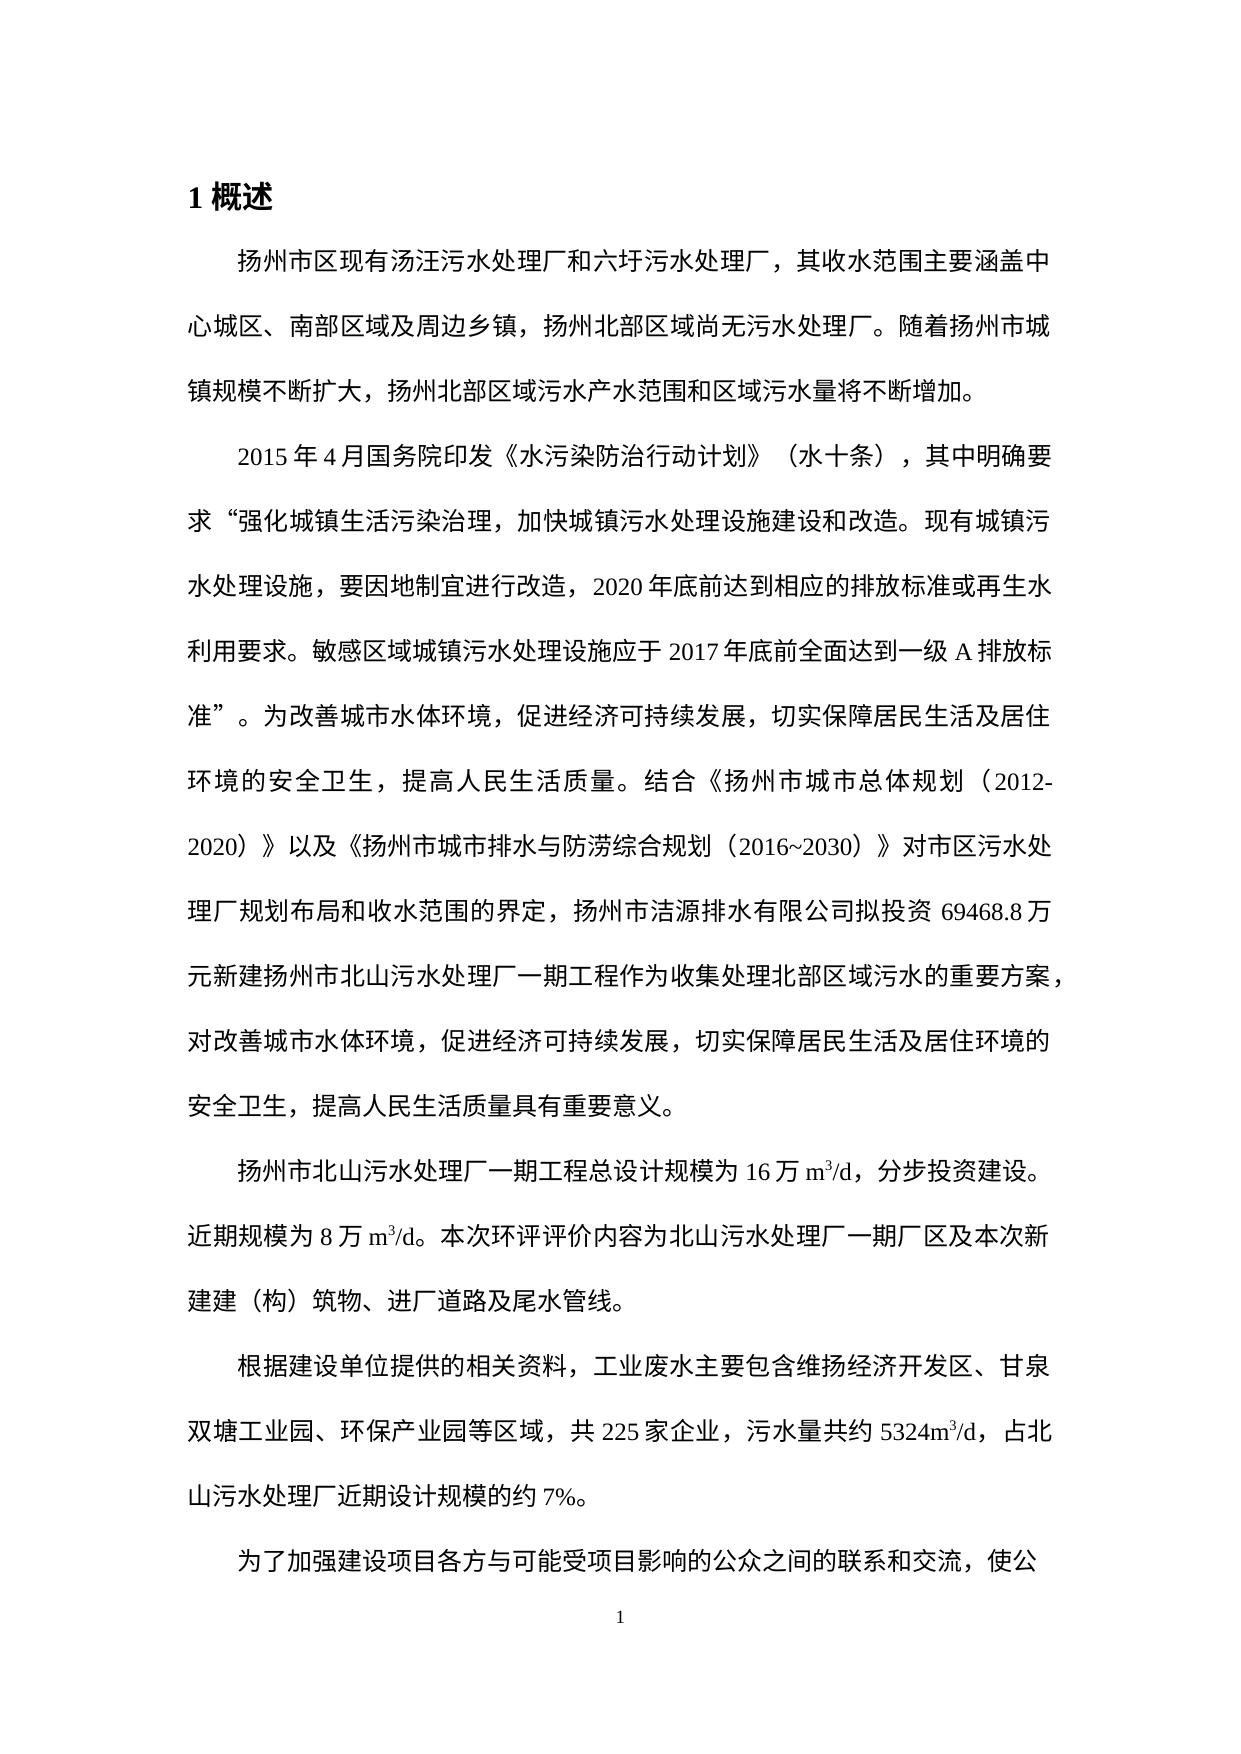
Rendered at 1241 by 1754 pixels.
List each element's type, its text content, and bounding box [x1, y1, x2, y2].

text 2015年4月国务院印发《水污染防治行动计划》（水十条），其中明确要求“强化城镇生活污染治理，加快城镇污水处理设施建设和改造。现有城镇污水处理设施，要因地制宜进行改造，2020年底前达到相应的排放标准或再生水利用要求。敏感区域城镇污水处理设施应于2017年底前全面达到一级A排放标准”。为改善城市水体环境，促进经济可持续发展，切实保障居民生活及居住环境的安全卫生，提高人民生活质量。结合《扬州市城市总体规划（2012-2020）》以及《扬州市城市排水与防涝综合规划（2016~2030）》对市区污水处理厂规划布局和收水范围的界定，扬州市洁源排水有限公司拟投资69468.8万元新建扬州市北山污水处理厂一期工程作为收集处理北部区域污水的重要方案，对改善城市水体环境，促进经济可持续发展，切实保障居民生活及居住环境的安全卫生，提高人民生活质量具有重要意义。 [187, 422, 1053, 1137]
text 扬州市北山污水处理厂一期工程总设计规模为16万m3/d，分步投资建设。近期规模为8万m3/d。本次环评评价内容为北山污水处理厂一期厂区及本次新建建（构）筑物、进厂道路及尾水管线。 [187, 1137, 1053, 1332]
text 1 概述 [187, 162, 1053, 227]
text 扬州市区现有汤汪污水处理厂和六圩污水处理厂，其收水范围主要涵盖中心城区、南部区域及周边乡镇，扬州北部区域尚无污水处理厂。随着扬州市城镇规模不断扩大，扬州北部区域污水产水范围和区域污水量将不断增加。 [187, 227, 1053, 422]
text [187, 1527, 1053, 1592]
text 根据建设单位提供的相关资料，工业废水主要包含维扬经济开发区、甘泉双塘工业园、环保产业园等区域，共225家企业，污水量共约5324m3/d，占北山污水处理厂近期设计规模的约7%。 [187, 1332, 1053, 1527]
